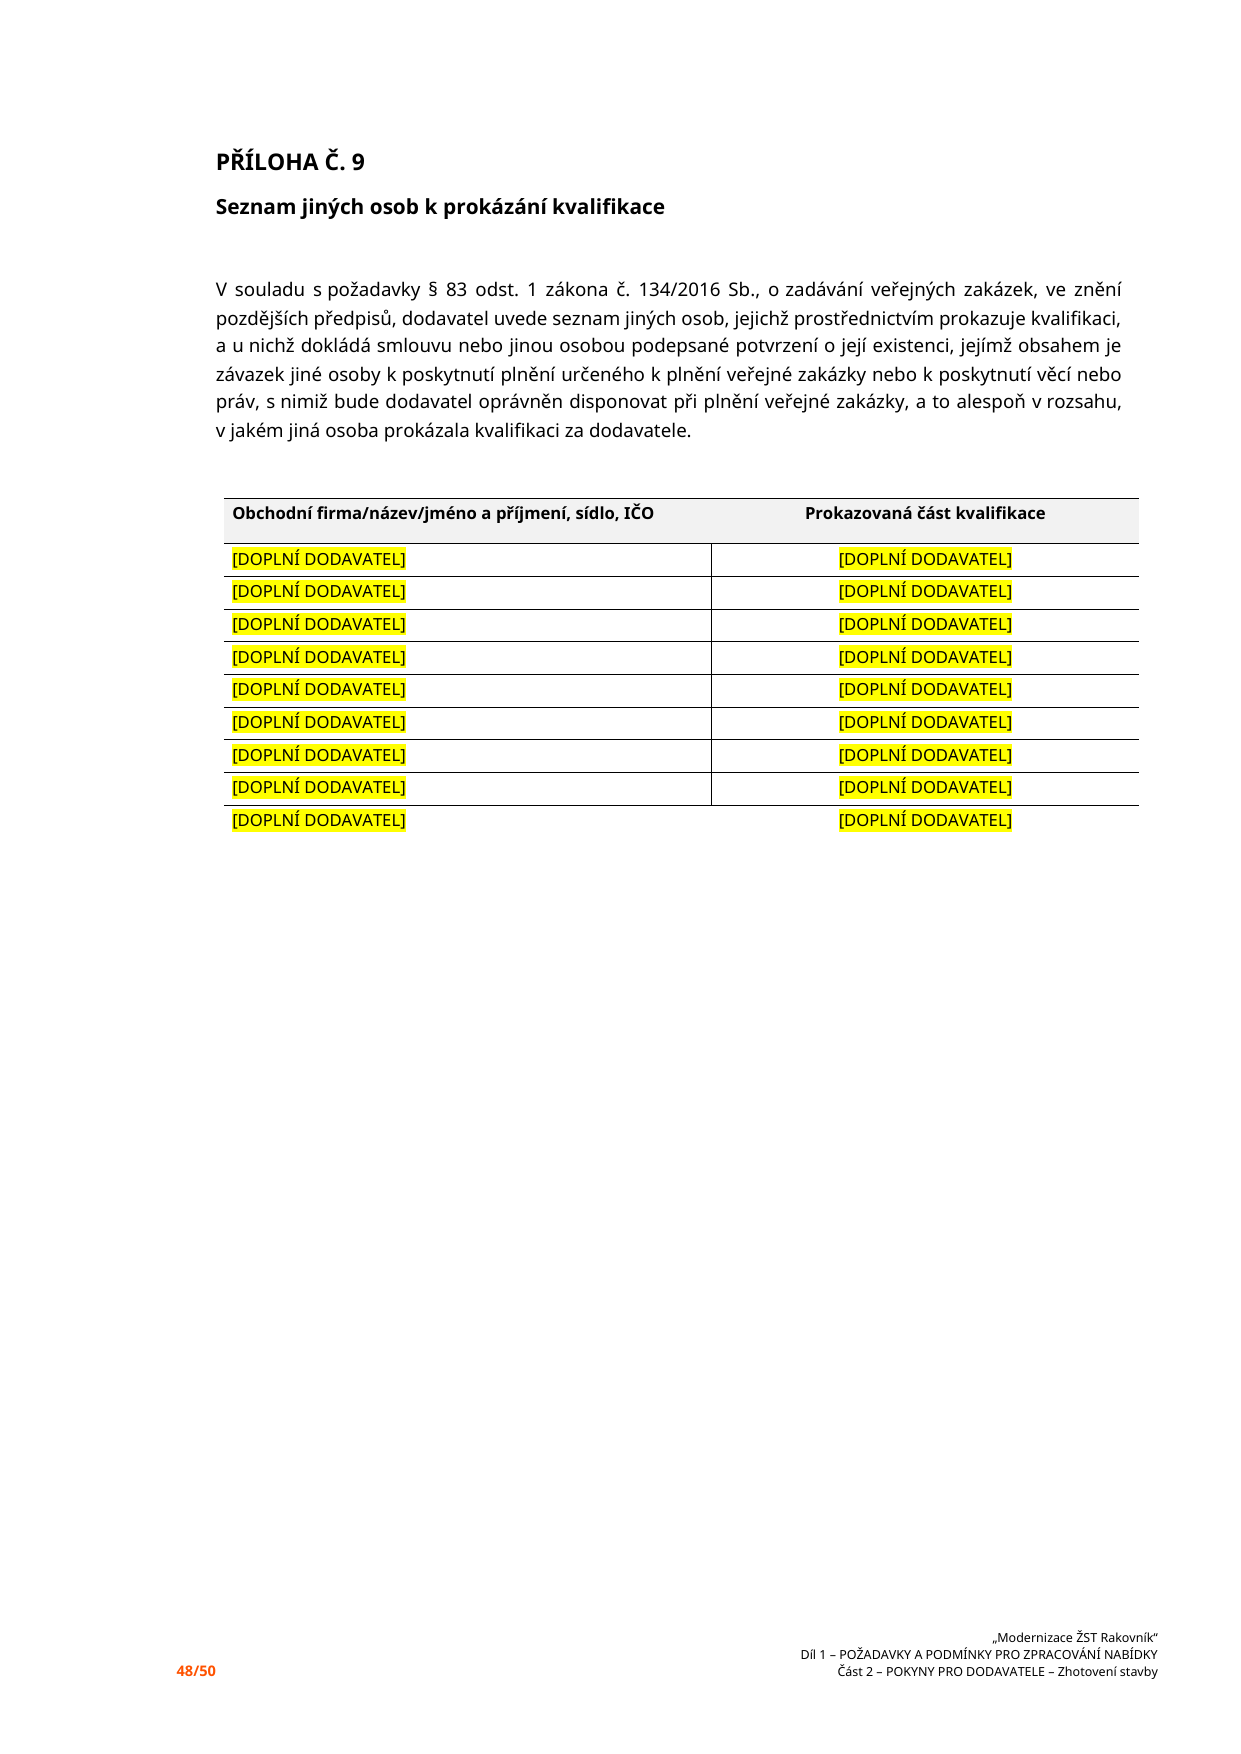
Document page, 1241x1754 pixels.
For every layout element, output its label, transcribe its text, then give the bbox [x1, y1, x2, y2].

table_cell [DOPLNÍ DODAVATEL] [712, 740, 1139, 772]
table_cell [DOPLNÍ DODAVATEL] [712, 577, 1139, 608]
table_cell [DOPLNÍ DODAVATEL] [712, 708, 1139, 739]
table_cell [DOPLNÍ DODAVATEL] [712, 642, 1139, 674]
table_cell [DOPLNÍ DODAVATEL] [224, 773, 711, 805]
table_header Obchodní firma/název/jméno a příjmení, sídlo, IČO [224, 499, 711, 543]
table_cell [DOPLNÍ DODAVATEL] [224, 642, 711, 674]
text Seznam jiných osob k prokázání kvalifikace [216, 192, 1122, 221]
table_cell [DOPLNÍ DODAVATEL] [224, 740, 711, 772]
text V souladu s požadavky § 83 odst. 1 zákona č. 134/2016 Sb., o zadávání veřejných zakázek, ve znění pozdějších předpisů, dodavatel uvede seznam jiných osob, jejichž prostřednictvím prokazuje kvalifikaci, a u nichž dokládá smlouvu nebo jinou osobou podepsané potvrzení o její existenci, jejímž obsahem je závazek jiné osoby k poskytnutí plnění určeného k plnění veřejné zakázky nebo k poskytnutí věcí nebo práv, s nimiž bude dodavatel oprávněn disponovat při plnění veřejné zakázky, a to alespoň v rozsahu, v jakém jiná osoba prokázala kvalifikaci za dodavatele. [216, 277, 1122, 442]
table_cell [DOPLNÍ DODAVATEL] [224, 708, 711, 739]
table_cell [DOPLNÍ DODAVATEL] [711, 806, 1139, 837]
table_cell [DOPLNÍ DODAVATEL] [224, 610, 711, 641]
table_header Prokazovaná část kvalifikace [711, 499, 1139, 543]
table_cell [DOPLNÍ DODAVATEL] [224, 544, 711, 576]
table_cell [DOPLNÍ DODAVATEL] [224, 806, 711, 837]
table_cell [DOPLNÍ DODAVATEL] [224, 675, 711, 707]
table_cell [DOPLNÍ DODAVATEL] [712, 610, 1139, 641]
table_cell [DOPLNÍ DODAVATEL] [712, 773, 1139, 805]
text Příloha č. 9 [216, 146, 1122, 177]
table_cell [DOPLNÍ DODAVATEL] [712, 675, 1139, 707]
table_cell [DOPLNÍ DODAVATEL] [712, 544, 1139, 576]
table_cell [DOPLNÍ DODAVATEL] [224, 577, 711, 608]
